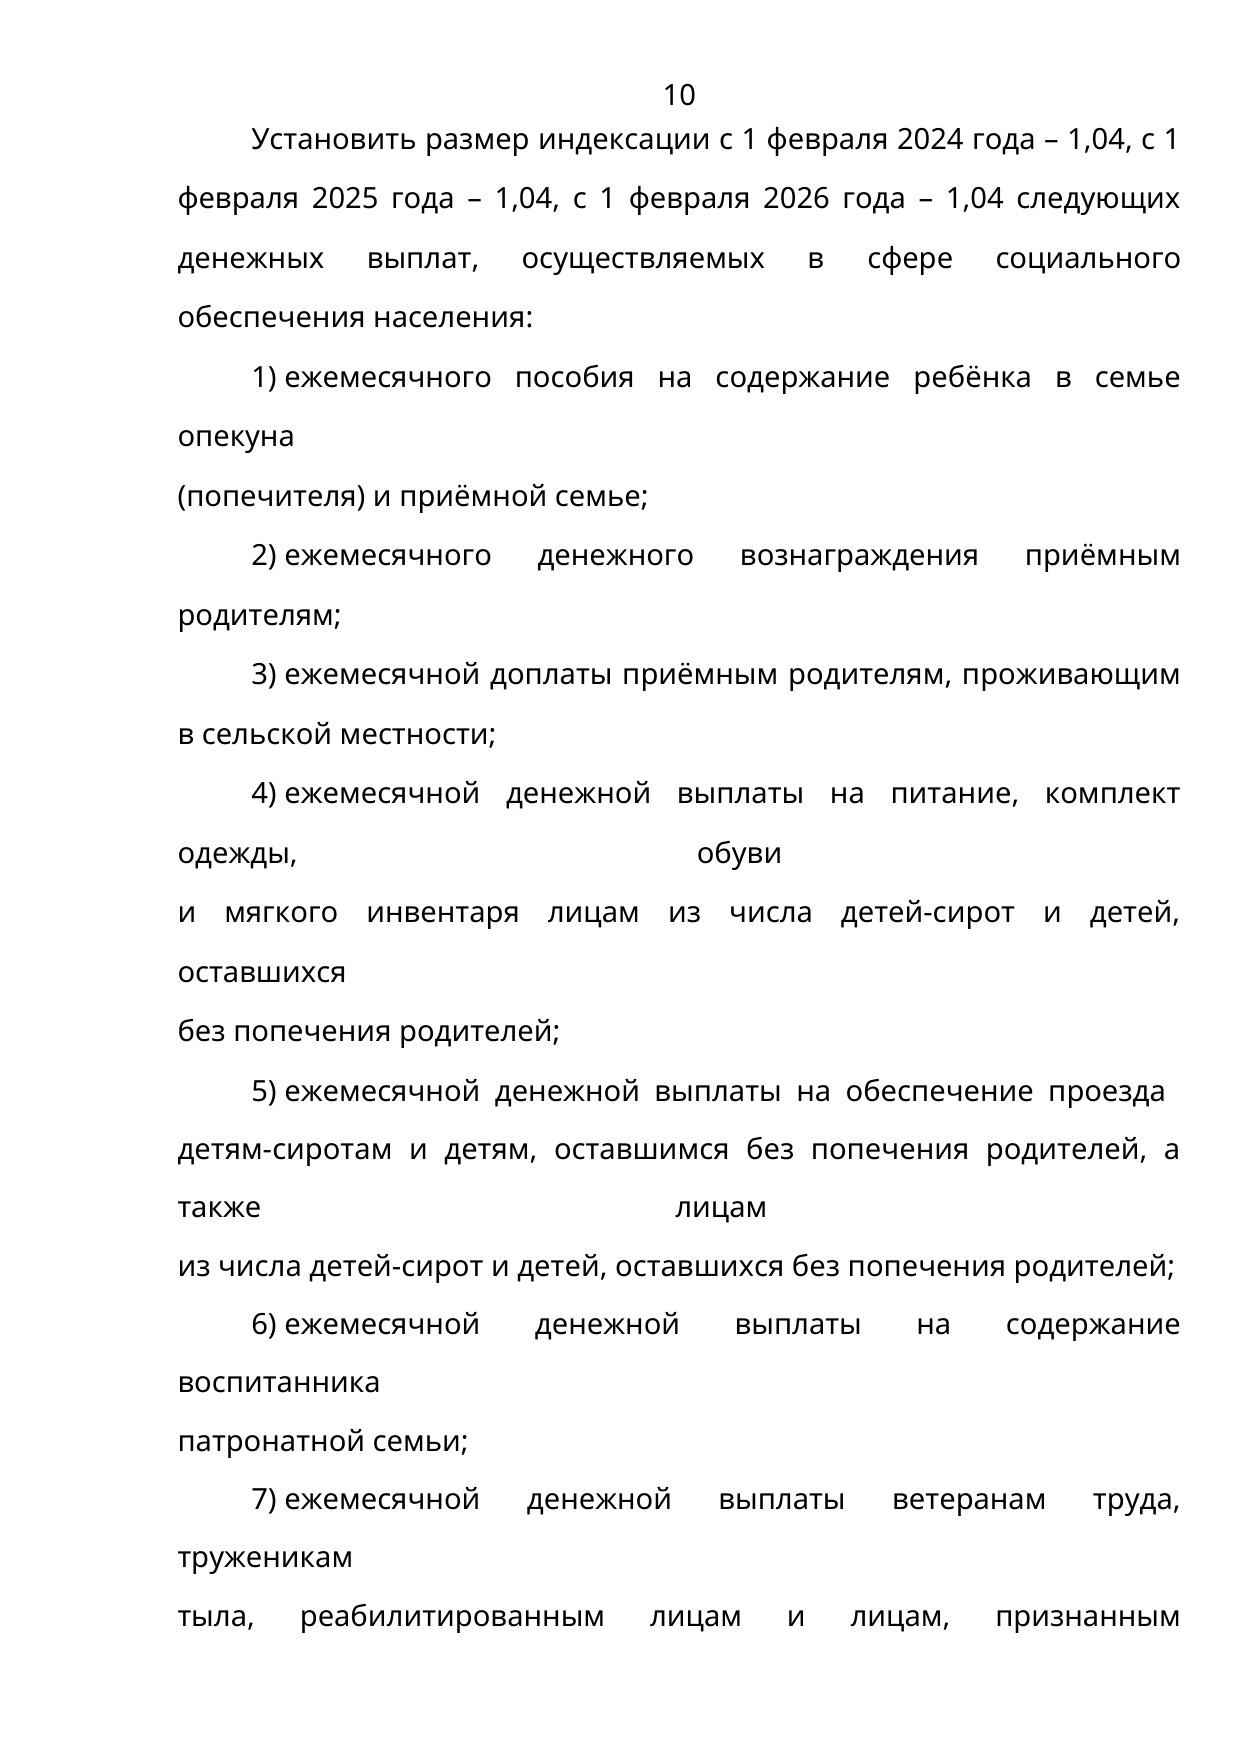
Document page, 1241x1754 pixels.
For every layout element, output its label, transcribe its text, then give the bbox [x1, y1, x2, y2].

title Установить размер индексации с 1 февраля 2024 года – 1,04, с 1 февраля 2025 года – 1,04, с 1 февраля 2026 года – 1,04 следующих денежных выплат, осуществляемых в сфере социального обеспечения населения: [177, 118, 1181, 336]
title 4) ежемесячной денежной выплаты на питание, комплект одежды, обуви и мягкого инвентаря лицам из числа детей-сирот и детей, оставшихся без попечения родителей; [177, 772, 1181, 1050]
text 2) ежемесячного денежного вознаграждения приёмным родителям; [177, 534, 1181, 634]
title 6) ежемесячной денежной выплаты на содержание воспитанника патронатной семьи; [177, 1303, 1181, 1459]
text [177, 1478, 1181, 1634]
text 1) ежемесячного пособия на содержание ребёнка в семье опекуна (попечителя) и приёмной семье; [177, 356, 1181, 515]
title 5) ежемесячной денежной выплаты на обеспечение проезда детям-сиротам и детям, оставшимся без попечения родителей, а также лицам из числа детей-сирот и детей, оставшихся без попечения родителей; [177, 1070, 1181, 1284]
text 3) ежемесячной доплаты приёмным родителям, проживающим в сельской местности; [177, 653, 1181, 753]
